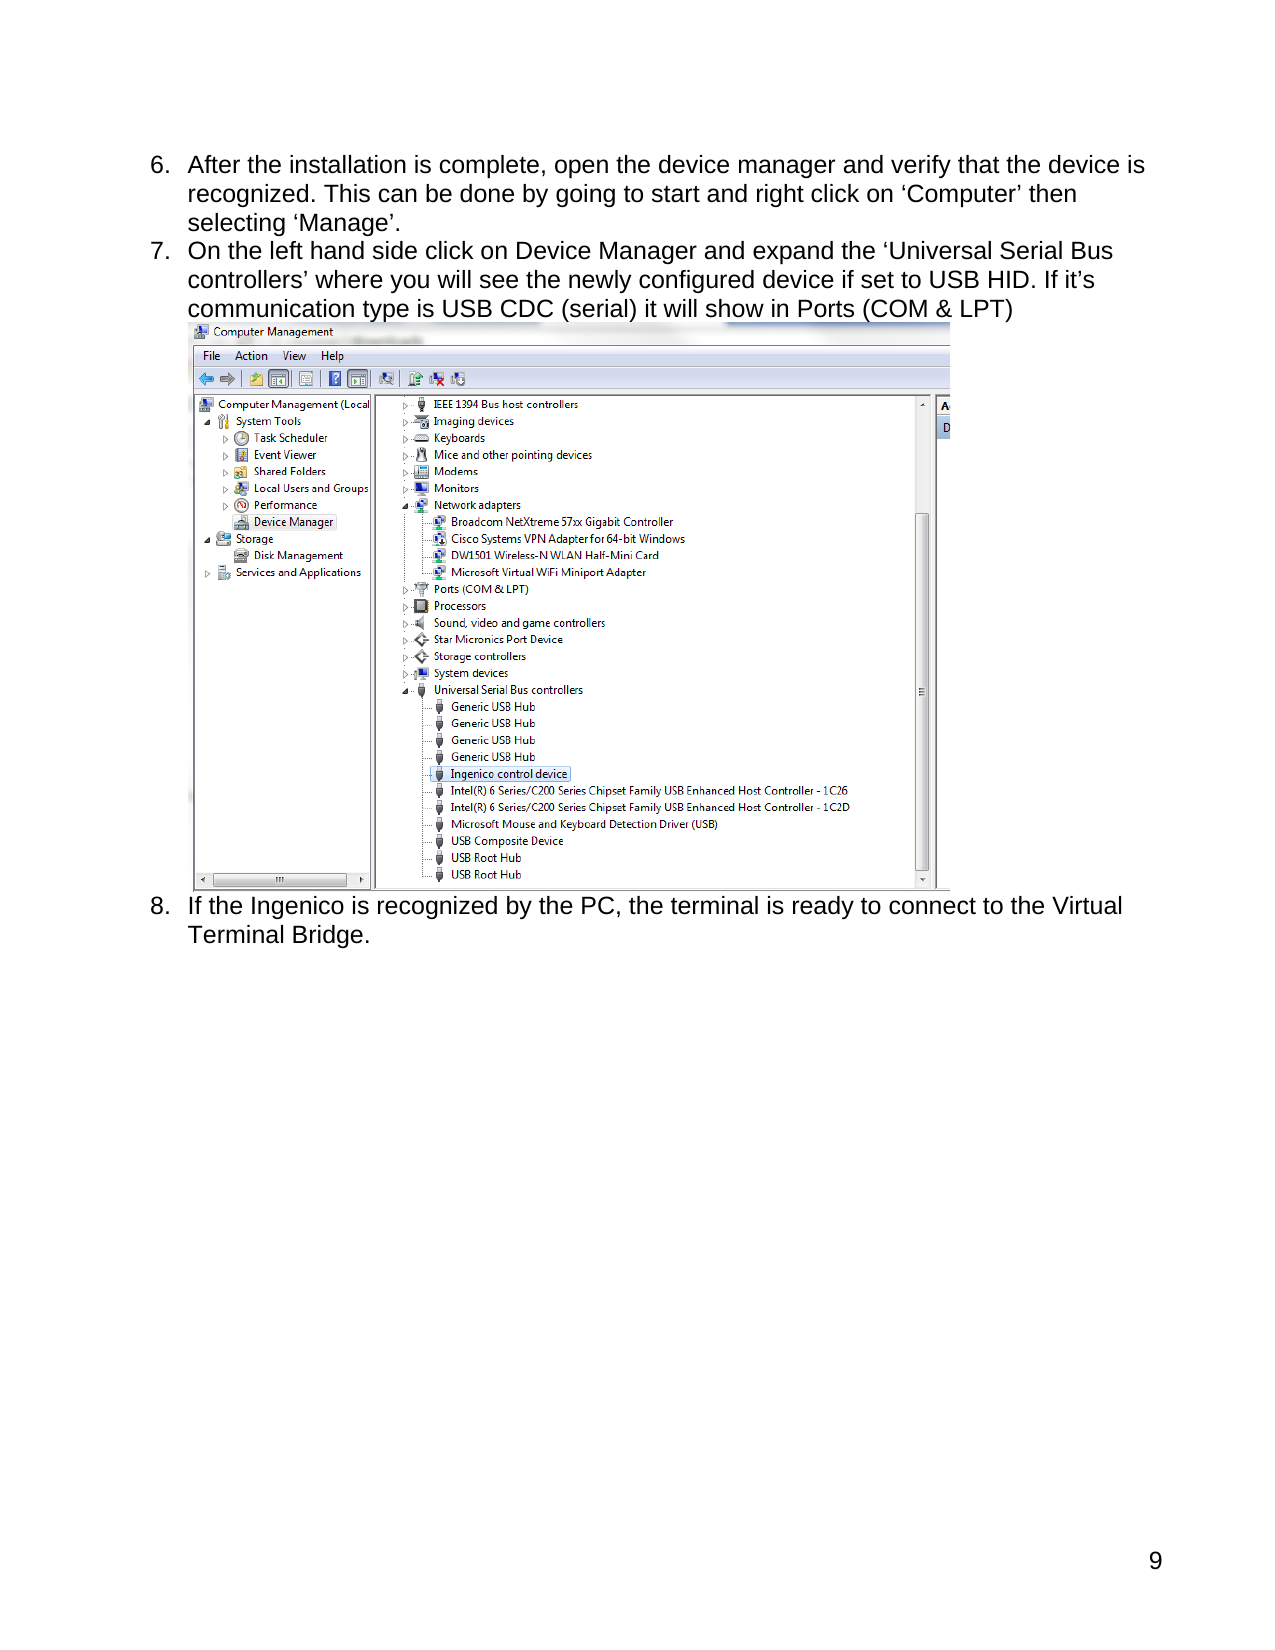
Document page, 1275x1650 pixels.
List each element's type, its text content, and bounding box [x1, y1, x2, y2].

list If the Ingenico is recognized by the PC, the terminal is ready to connect to the Virtual Terminal Bridge. [150, 891, 1162, 949]
list After the installation is complete, open the device manager and verify that the device is recognized. This can be done by going to start and right click on ‘Computer’ then selecting ‘Manage’. [150, 150, 1162, 236]
picture [187, 322, 951, 892]
